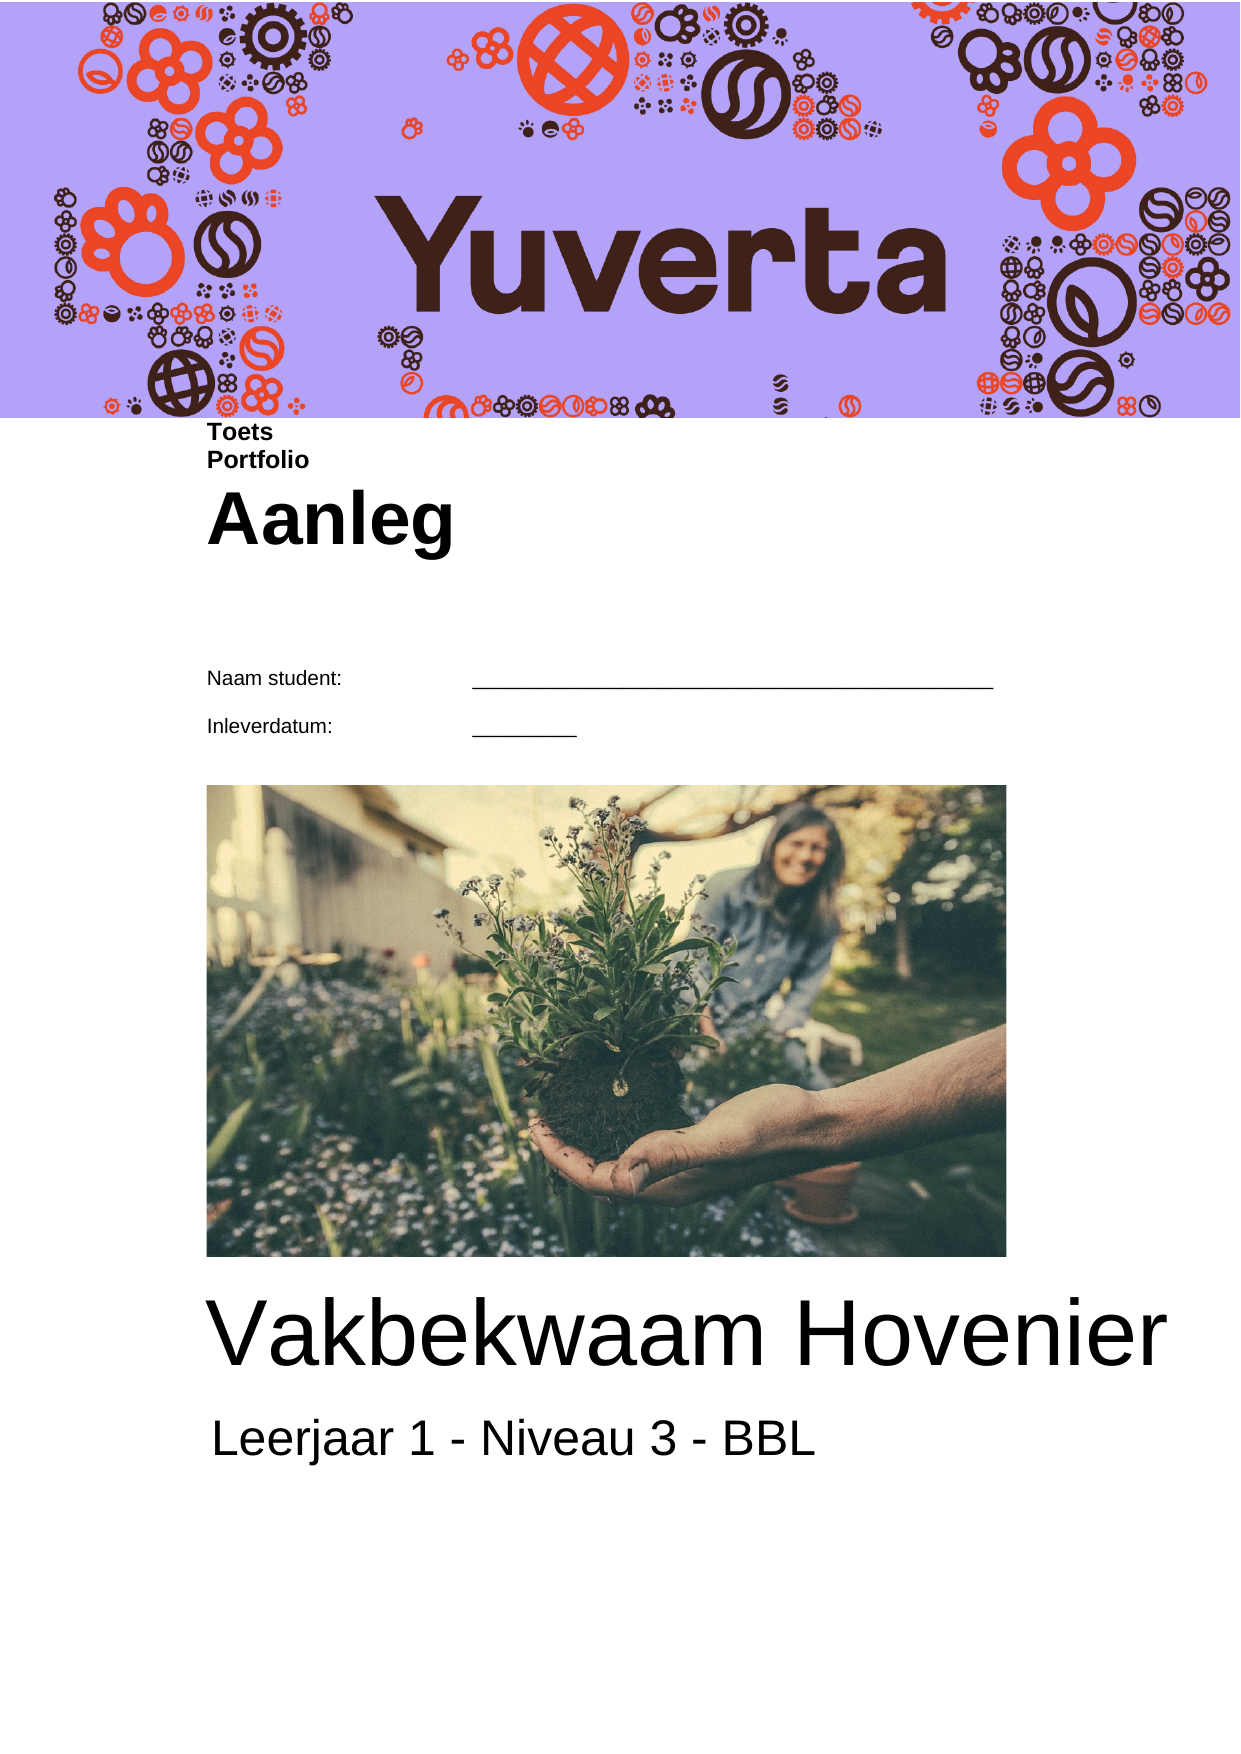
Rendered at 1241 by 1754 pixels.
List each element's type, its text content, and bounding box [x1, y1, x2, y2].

text Inleverdatum: _________ [207, 714, 1093, 738]
text Aanleg [148, 474, 1093, 561]
picture [206, 785, 1007, 1257]
text Naam student: _____________________________________________ [207, 618, 1093, 714]
picture [0, 2, 1241, 418]
text Toets Portfolio [148, 417, 1093, 474]
